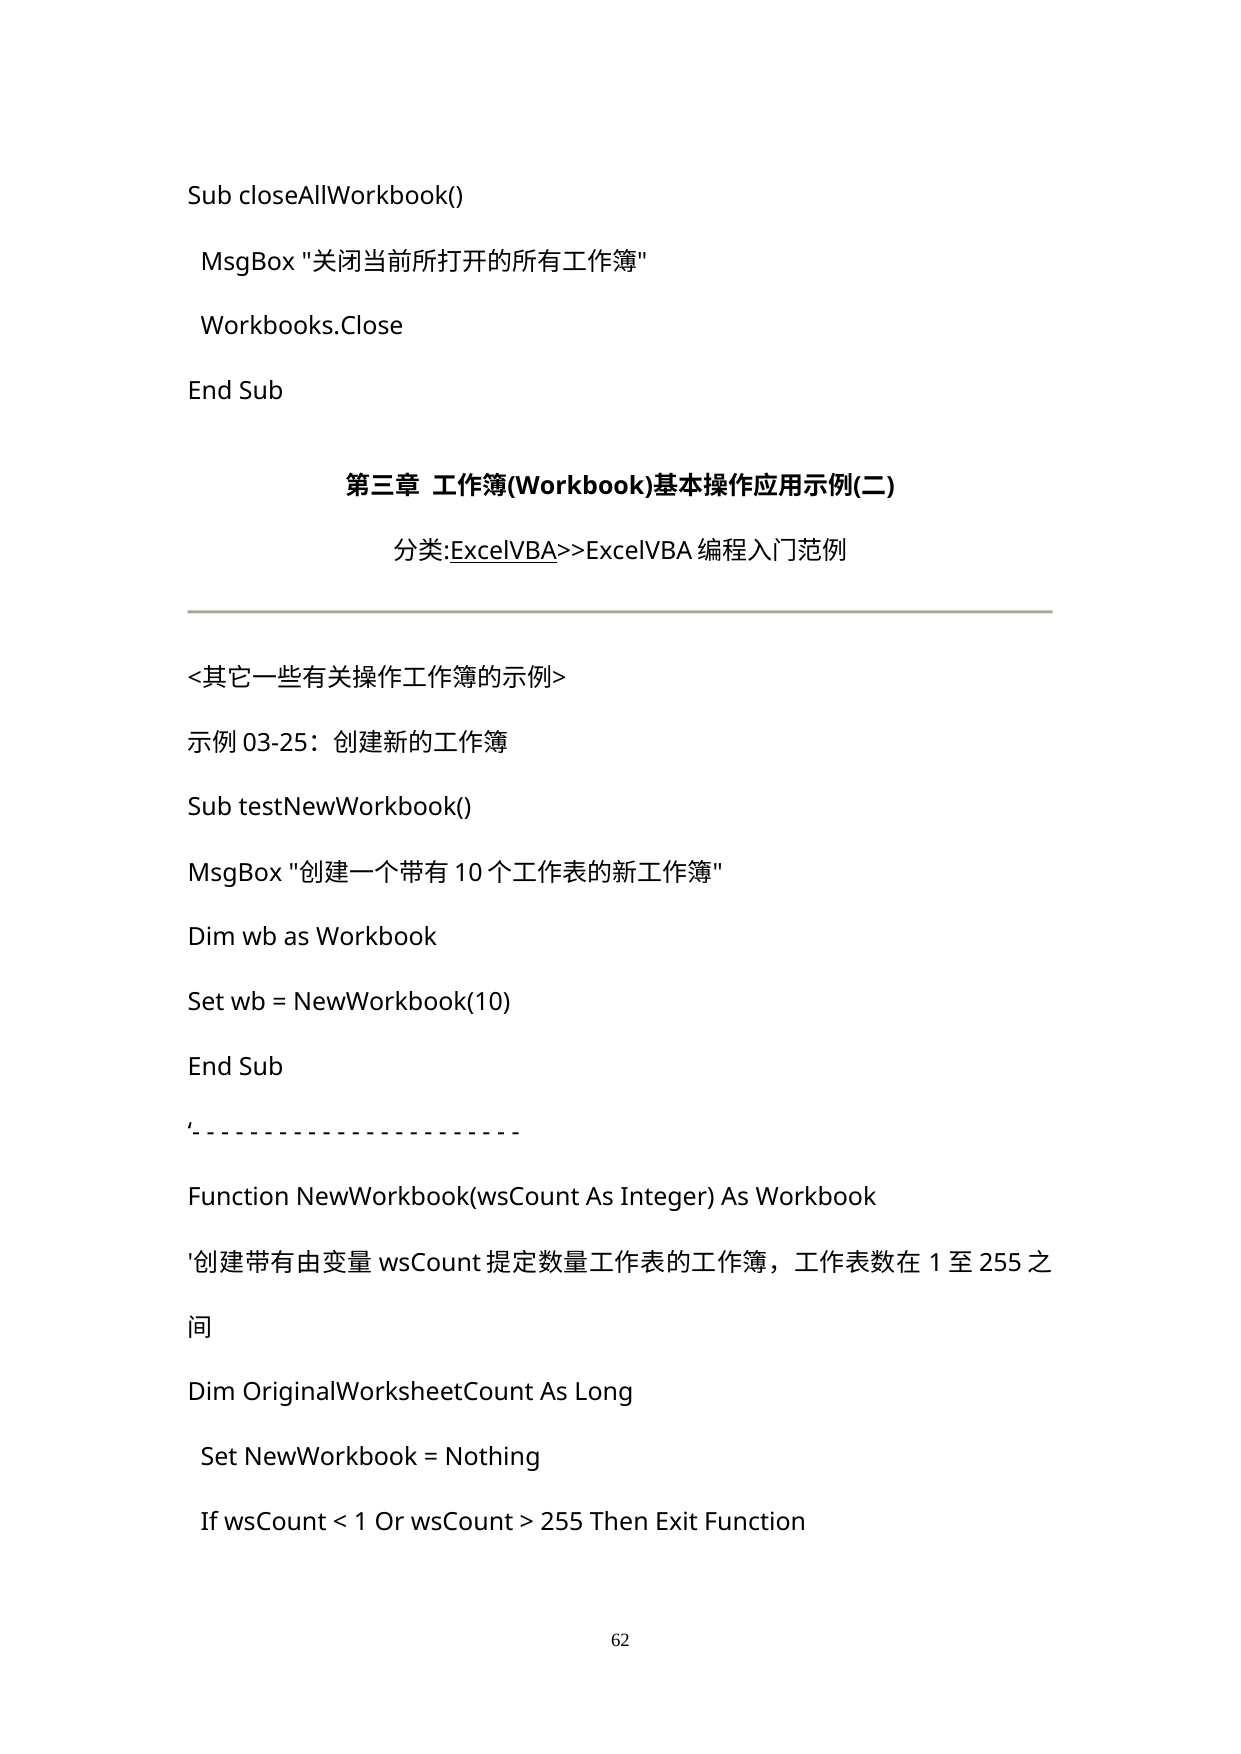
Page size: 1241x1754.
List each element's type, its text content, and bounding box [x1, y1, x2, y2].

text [187, 162, 1053, 422]
text 第三章 工作簿(Workbook)基本操作应用示例(二) 分类:ExcelVBA>>ExcelVBA编程入门范例 [187, 451, 1053, 581]
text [187, 643, 1053, 1553]
